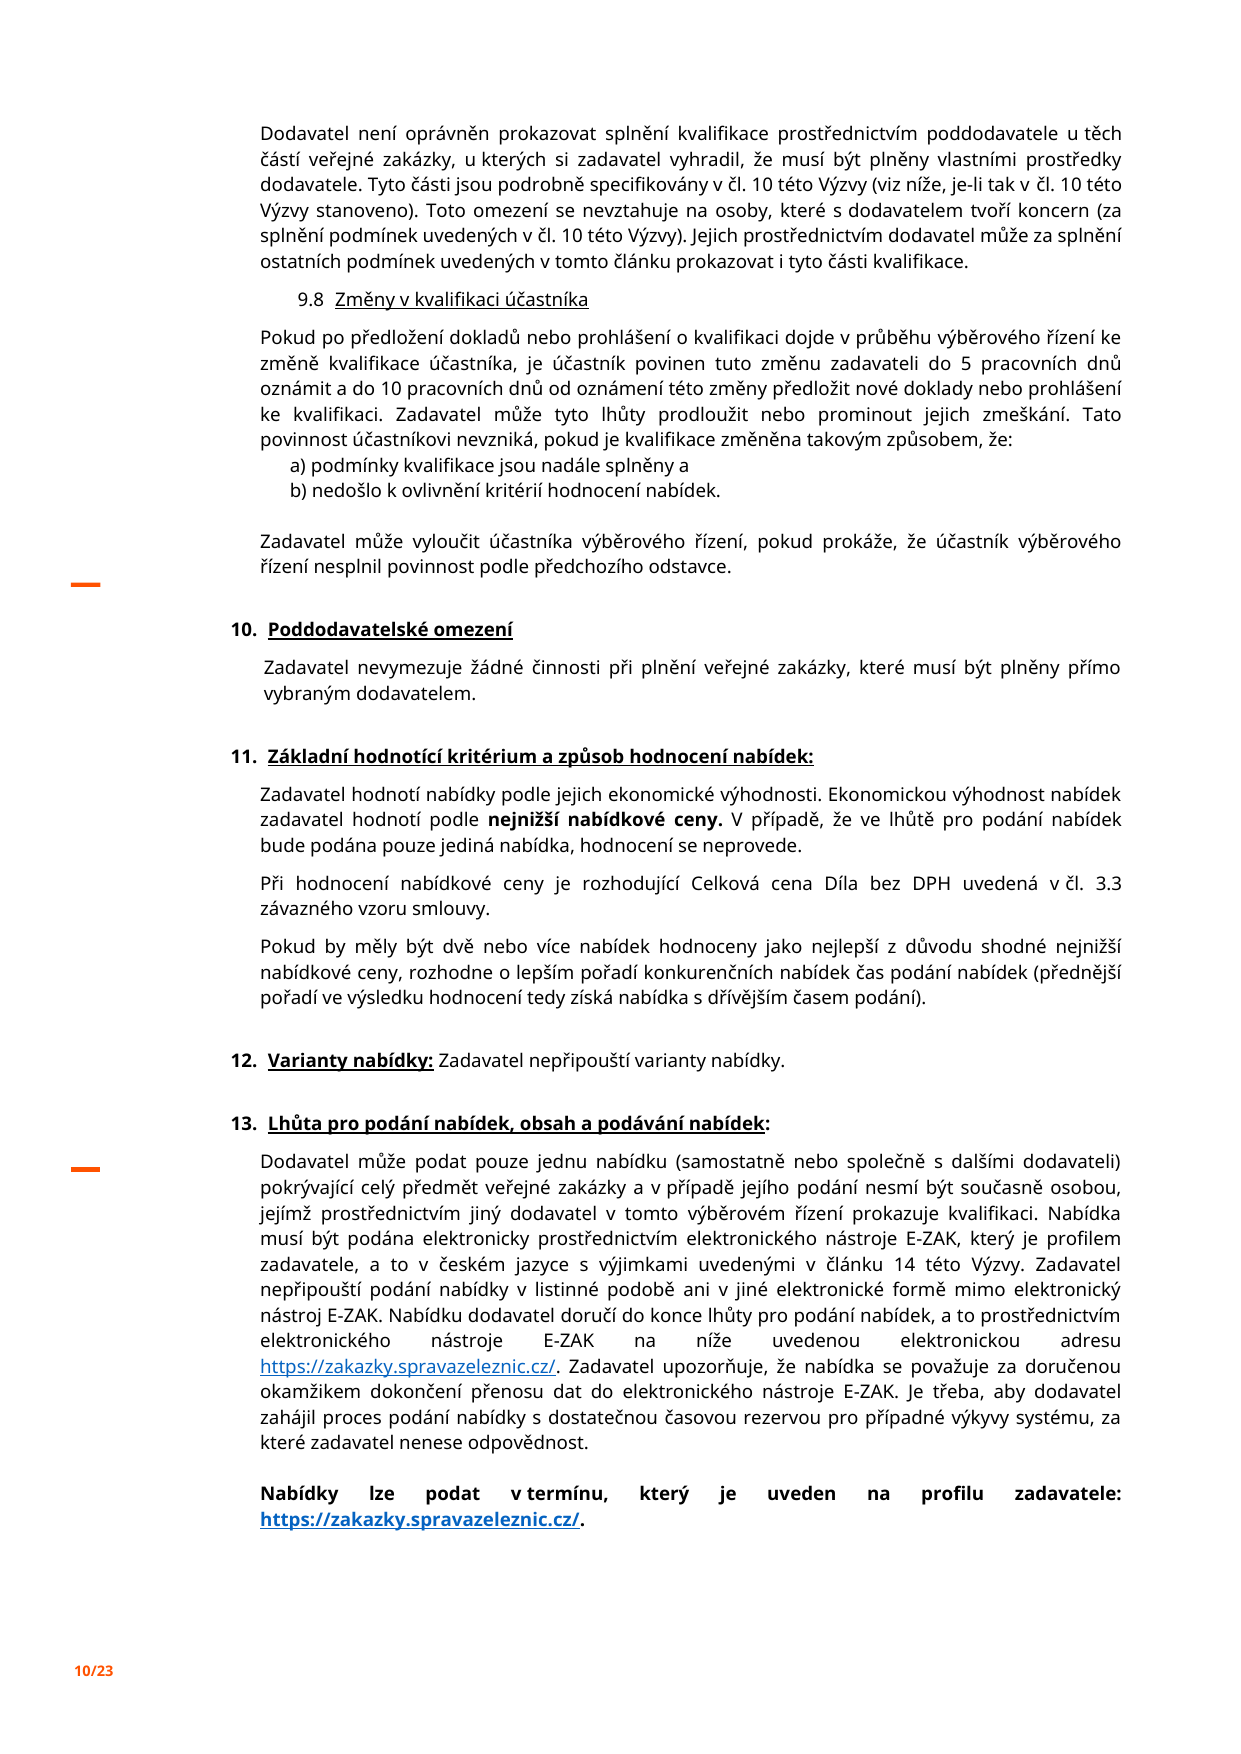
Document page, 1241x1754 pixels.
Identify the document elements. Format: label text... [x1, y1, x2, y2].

text Zadavatel nevymezuje žádné činnosti při plnění veřejné zakázky, které musí být plněny přímo vybraným dodavatelem. [263, 654, 1122, 706]
list Poddodavatelské omezení [230, 616, 1122, 642]
text Zadavatel hodnotí nabídky podle jejich ekonomické výhodnosti. Ekonomickou výhodnost nabídek zadavatel hodnotí podle nejnižší nabídkové ceny. V případě, že ve lhůtě pro podání nabídek bude podána pouze jediná nabídka, hodnocení se neprovede. [260, 781, 1122, 858]
text Zadavatel může vyloučit účastníka výběrového řízení, pokud prokáže, že účastník výběrového řízení nesplnil povinnost podle předchozího odstavce. [260, 528, 1122, 579]
list Základní hodnotící kritérium a způsob hodnocení nabídek: [230, 743, 1122, 768]
list Změny v kvalifikaci účastníka [297, 286, 1122, 312]
list Lhůta pro podání nabídek, obsah a podávání nabídek: [230, 1111, 1122, 1136]
list Varianty nabídky: Zadavatel nepřipouští varianty nabídky. [230, 1048, 1122, 1073]
text Dodavatel není oprávněn prokazovat splnění kvalifikace prostřednictvím poddodavatele u těch částí veřejné zakázky, u kterých si zadavatel vyhradil, že musí být plněny vlastními prostředky dodavatele. Tyto části jsou podrobně specifikovány v čl. 10 této Výzvy (viz níže, je-li tak v čl. 10 této Výzvy stanoveno). Toto omezení se nevztahuje na osoby, které s dodavatelem tvoří koncern (za splnění podmínek uvedených v čl. 10 této Výzvy). Jejich prostřednictvím dodavatel může za splnění ostatních podmínek uvedených v tomto článku prokazovat i tyto části kvalifikace. [260, 121, 1122, 274]
text a) podmínky kvalifikace jsou nadále splněny a [289, 452, 1122, 477]
text b) nedošlo k ovlivnění kritérií hodnocení nabídek. [289, 477, 1122, 503]
text Při hodnocení nabídkové ceny je rozhodující Celková cena Díla bez DPH uvedená v čl. 3.3 závazného vzoru smlouvy. [260, 870, 1122, 921]
text Dodavatel může podat pouze jednu nabídku (samostatně nebo společně s dalšími dodavateli) pokrývající celý předmět veřejné zakázky a v případě jejího podání nesmí být současně osobou, jejímž prostřednictvím jiný dodavatel v tomto výběrovém řízení prokazuje kvalifikaci. Nabídka musí být podána elektronicky prostřednictvím elektronického nástroje E-ZAK, který je profilem zadavatele, a to v českém jazyce s výjimkami uvedenými v článku 14 této Výzvy. Zadavatel nepřipouští podání nabídky v listinné podobě ani v jiné elektronické formě mimo elektronický nástroj E-ZAK. Nabídku dodavatel doručí do konce lhůty pro podání nabídek, a to prostřednictvím elektronického nástroje E-ZAK na níže uvedenou elektronickou adresu https://zakazky.spravazeleznic.cz/. Zadavatel upozorňuje, že nabídka se považuje za doručenou okamžikem dokončení přenosu dat do elektronického nástroje E-ZAK. Je třeba, aby dodavatel zahájil proces podání nabídky s dostatečnou časovou rezervou pro případné výkyvy systému, za které zadavatel nenese odpovědnost. [260, 1149, 1122, 1455]
text Nabídky lze podat v termínu, který je uveden na profilu zadavatele: https://zakazky.spravazeleznic.cz/. [260, 1481, 1122, 1532]
text Pokud by měly být dvě nebo více nabídek hodnoceny jako nejlepší z důvodu shodné nejnižší nabídkové ceny, rozhodne o lepším pořadí konkurenčních nabídek čas podání nabídek (přednější pořadí ve výsledku hodnocení tedy získá nabídka s dřívějším časem podání). [260, 934, 1122, 1010]
text Pokud po předložení dokladů nebo prohlášení o kvalifikaci dojde v průběhu výběrového řízení ke změně kvalifikace účastníka, je účastník povinen tuto změnu zadavateli do 5 pracovních dnů oznámit a do 10 pracovních dnů od oznámení této změny předložit nové doklady nebo prohlášení ke kvalifikaci. Zadavatel může tyto lhůty prodloužit nebo prominout jejich zmeškání. Tato povinnost účastníkovi nevzniká, pokud je kvalifikace změněna takovým způsobem, že: [260, 324, 1122, 452]
